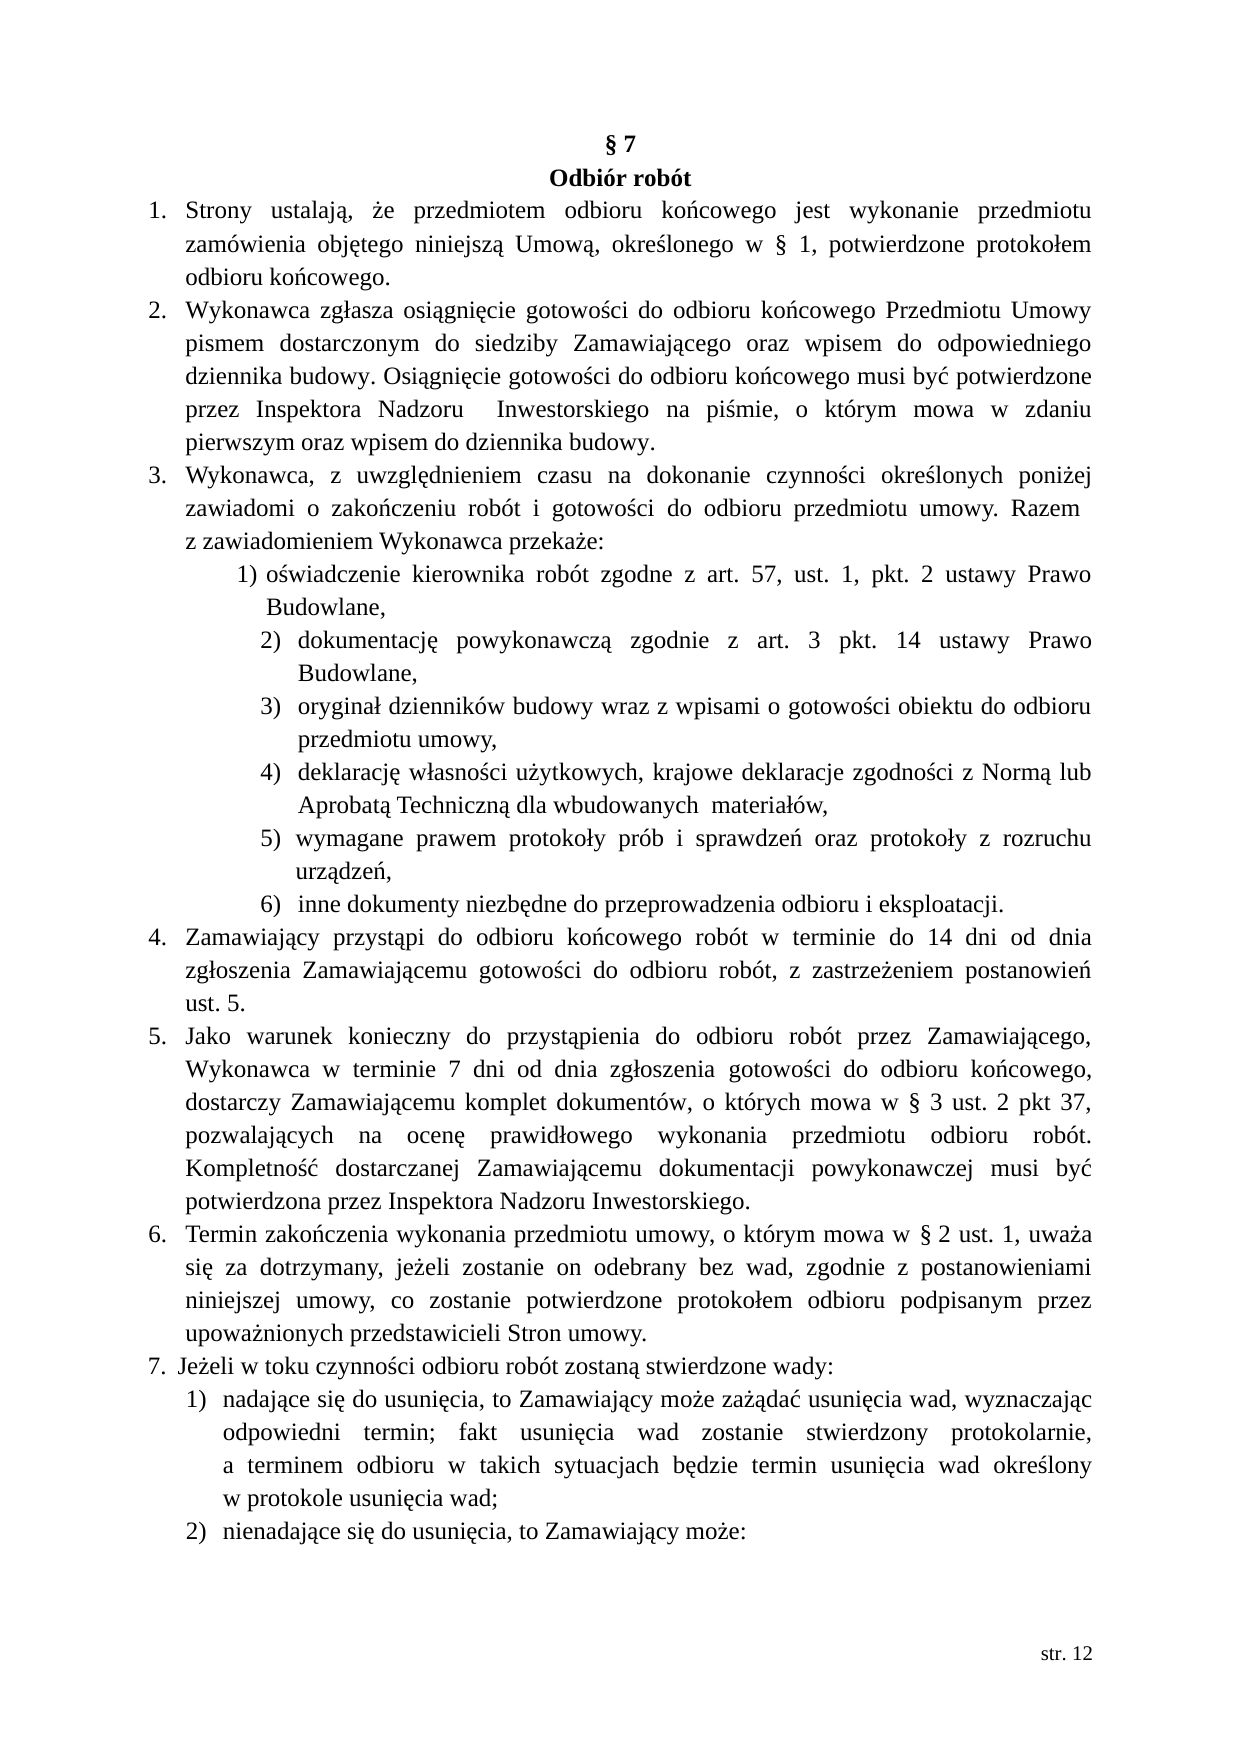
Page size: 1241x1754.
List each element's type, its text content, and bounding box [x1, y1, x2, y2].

list Wykonawca zgłasza osiągnięcie gotowości do odbioru końcowego Przedmiotu Umowy pismem dostarczonym do siedziby Zamawiającego oraz wpisem do odpowiedniego dziennika budowy. Osiągnięcie gotowości do odbioru końcowego musi być potwierdzone przez Inspektora Nadzoru Inwestorskiego na piśmie, o którym mowa w zdaniu pierwszym oraz wpisem do dziennika budowy. [148, 295, 1092, 456]
list oświadczenie kierownika robót zgodne z art. 57, ust. 1, pkt. 2 ustawy Prawo Budowlane, [236, 559, 1092, 621]
list Zamawiający przystąpi do odbioru końcowego robót w terminie do 14 dni od dnia zgłoszenia Zamawiającemu gotowości do odbioru robót, z zastrzeżeniem postanowień ust. 5. [148, 922, 1092, 1017]
list Strony ustalają, że przedmiotem odbioru końcowego jest wykonanie przedmiotu zamówienia objętego niniejszą Umową, określonego w § 1, potwierdzone protokołem odbioru końcowego. [148, 196, 1092, 290]
text § 7 [148, 129, 1092, 158]
list Wykonawca, z uwzględnieniem czasu na dokonanie czynności określonych poniżej zawiadomi o zakończeniu robót i gotowości do odbioru przedmiotu umowy. Razem z zawiadomieniem Wykonawca przekaże: [148, 460, 1092, 554]
list Jeżeli w toku czynności odbioru robót zostaną stwierdzone wady: [148, 1351, 1092, 1380]
list dokumentację powykonawczą zgodnie z art. 3 pkt. 14 ustawy Prawo Budowlane, [260, 625, 1092, 687]
list wymagane prawem protokoły prób i sprawdzeń oraz protokoły z rozruchu urządzeń, [260, 823, 1092, 885]
list inne dokumenty niezbędne do przeprowadzenia odbioru i eksploatacji. [260, 889, 1092, 918]
list deklarację własności użytkowych, krajowe deklaracje zgodności z Normą lub Aprobatą Techniczną dla wbudowanych materiałów, [260, 757, 1092, 819]
list Jako warunek konieczny do przystąpienia do odbioru robót przez Zamawiającego, Wykonawca w terminie 7 dni od dnia zgłoszenia gotowości do odbioru końcowego, dostarczy Zamawiającemu komplet dokumentów, o których mowa w § 3 ust. 2 pkt 37, pozwalających na ocenę prawidłowego wykonania przedmiotu odbioru robót. Kompletność dostarczanej Zamawiającemu dokumentacji powykonawczej musi być potwierdzona przez Inspektora Nadzoru Inwestorskiego. [148, 1021, 1092, 1215]
text Odbiór robót [148, 163, 1092, 191]
list nadające się do usunięcia, to Zamawiający może zażądać usunięcia wad, wyznaczając odpowiedni termin; fakt usunięcia wad zostanie stwierdzony protokolarnie, a terminem odbioru w takich sytuacjach będzie termin usunięcia wad określony w protokole usunięcia wad; [186, 1384, 1092, 1512]
list Termin zakończenia wykonania przedmiotu umowy, o którym mowa w § 2 ust. 1, uważa się za dotrzymany, jeżeli zostanie on odebrany bez wad, zgodnie z postanowieniami niniejszej umowy, co zostanie potwierdzone protokołem odbioru podpisanym przez upoważnionych przedstawicieli Stron umowy. [148, 1219, 1092, 1347]
list oryginał dzienników budowy wraz z wpisami o gotowości obiektu do odbioru przedmiotu umowy, [260, 691, 1092, 753]
list nienadające się do usunięcia, to Zamawiający może: [186, 1516, 1092, 1545]
